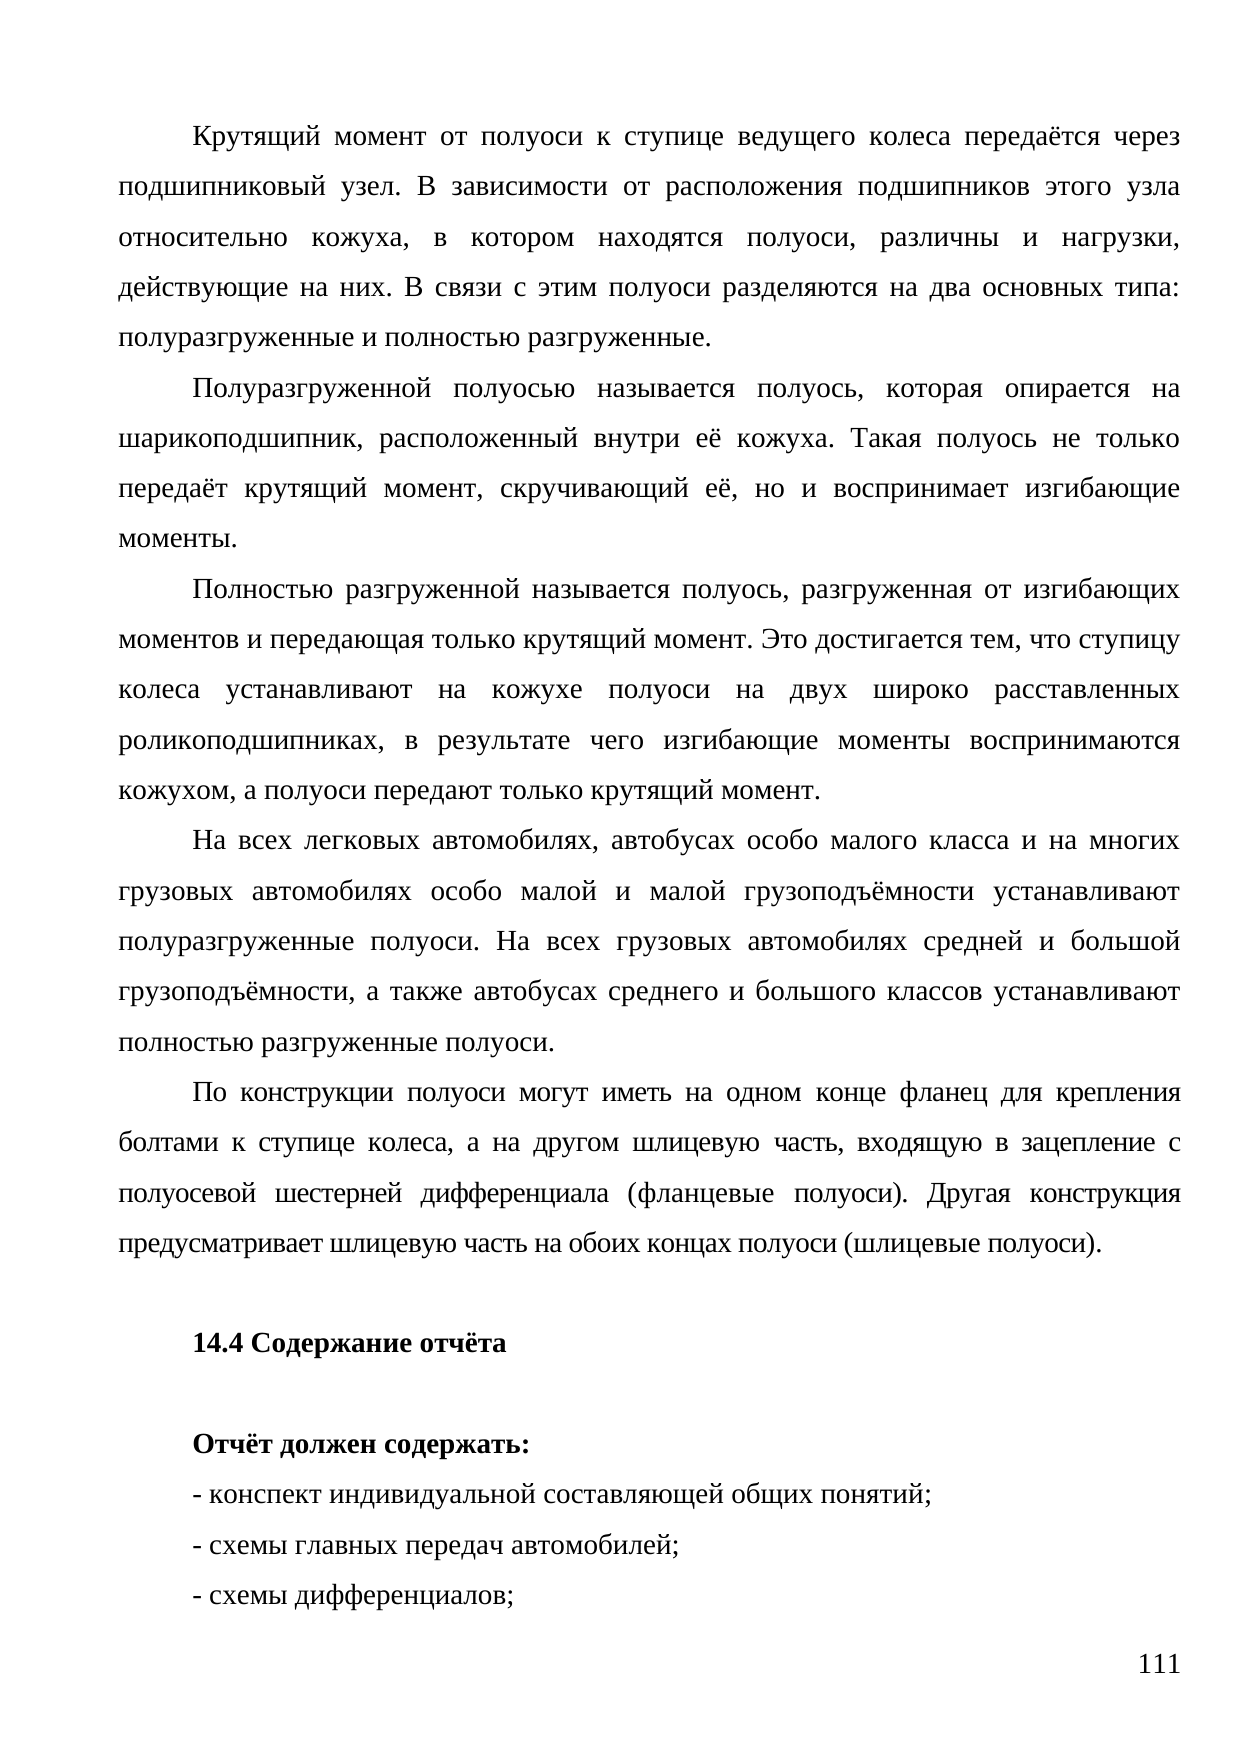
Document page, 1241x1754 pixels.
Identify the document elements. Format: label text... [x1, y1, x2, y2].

text Полуразгруженной полуосью называется полуось, которая опирается на шарикоподшипник, расположенный внутри её кожуха. Такая полуось не только передаёт крутящий момент, скручивающий её, но и воспринимает изгибающие моменты. [118, 370, 1181, 554]
text - конспект индивидуальной составляющей общих понятий; [118, 1477, 1181, 1510]
text По конструкции полуоси могут иметь на одном конце фланец для крепления болтами к ступице колеса, а на другом шлицевую часть, входящую в зацепление с полуосевой шестерней дифференциала (фланцевые полуоси). Другая конструкция предусматривает шлицевую часть на обоих концах полуоси (шлицевые полуоси). [118, 1074, 1181, 1258]
text Отчёт должен содержать: [118, 1426, 1181, 1460]
subtitle Содержание отчёта [118, 1326, 1181, 1359]
text На всех легковых автомобилях, автобусах особо малого класса и на многих грузовых автомобилях особо малой и малой грузоподъёмности устанавливают полуразгруженные полуоси. На всех грузовых автомобилях средней и большой грузоподъёмности, а также автобусах среднего и большого классов устанавливают полностью разгруженные полуоси. [118, 822, 1181, 1057]
text Полностью разгруженной называется полуось, разгруженная от изгибающих моментов и передающая только крутящий момент. Это достигается тем, что ступицу колеса устанавливают на кожухе полуоси на двух широко расставленных роликоподшипниках, в результате чего изгибающие моменты воспринимаются кожухом, а полуоси передают только крутящий момент. [118, 571, 1181, 806]
text Крутящий момент от полуоси к ступице ведущего колеса передаётся через подшипниковый узел. В зависимости от расположения подшипников этого узла относительно кожуха, в котором находятся полуоси, различны и нагрузки, действующие на них. В связи с этим полуоси разделяются на два основных типа: полуразгруженные и полностью разгруженные. [118, 118, 1181, 353]
text - схемы главных передач автомобилей; [118, 1527, 1181, 1560]
text - схемы дифференциалов; [118, 1577, 1181, 1611]
